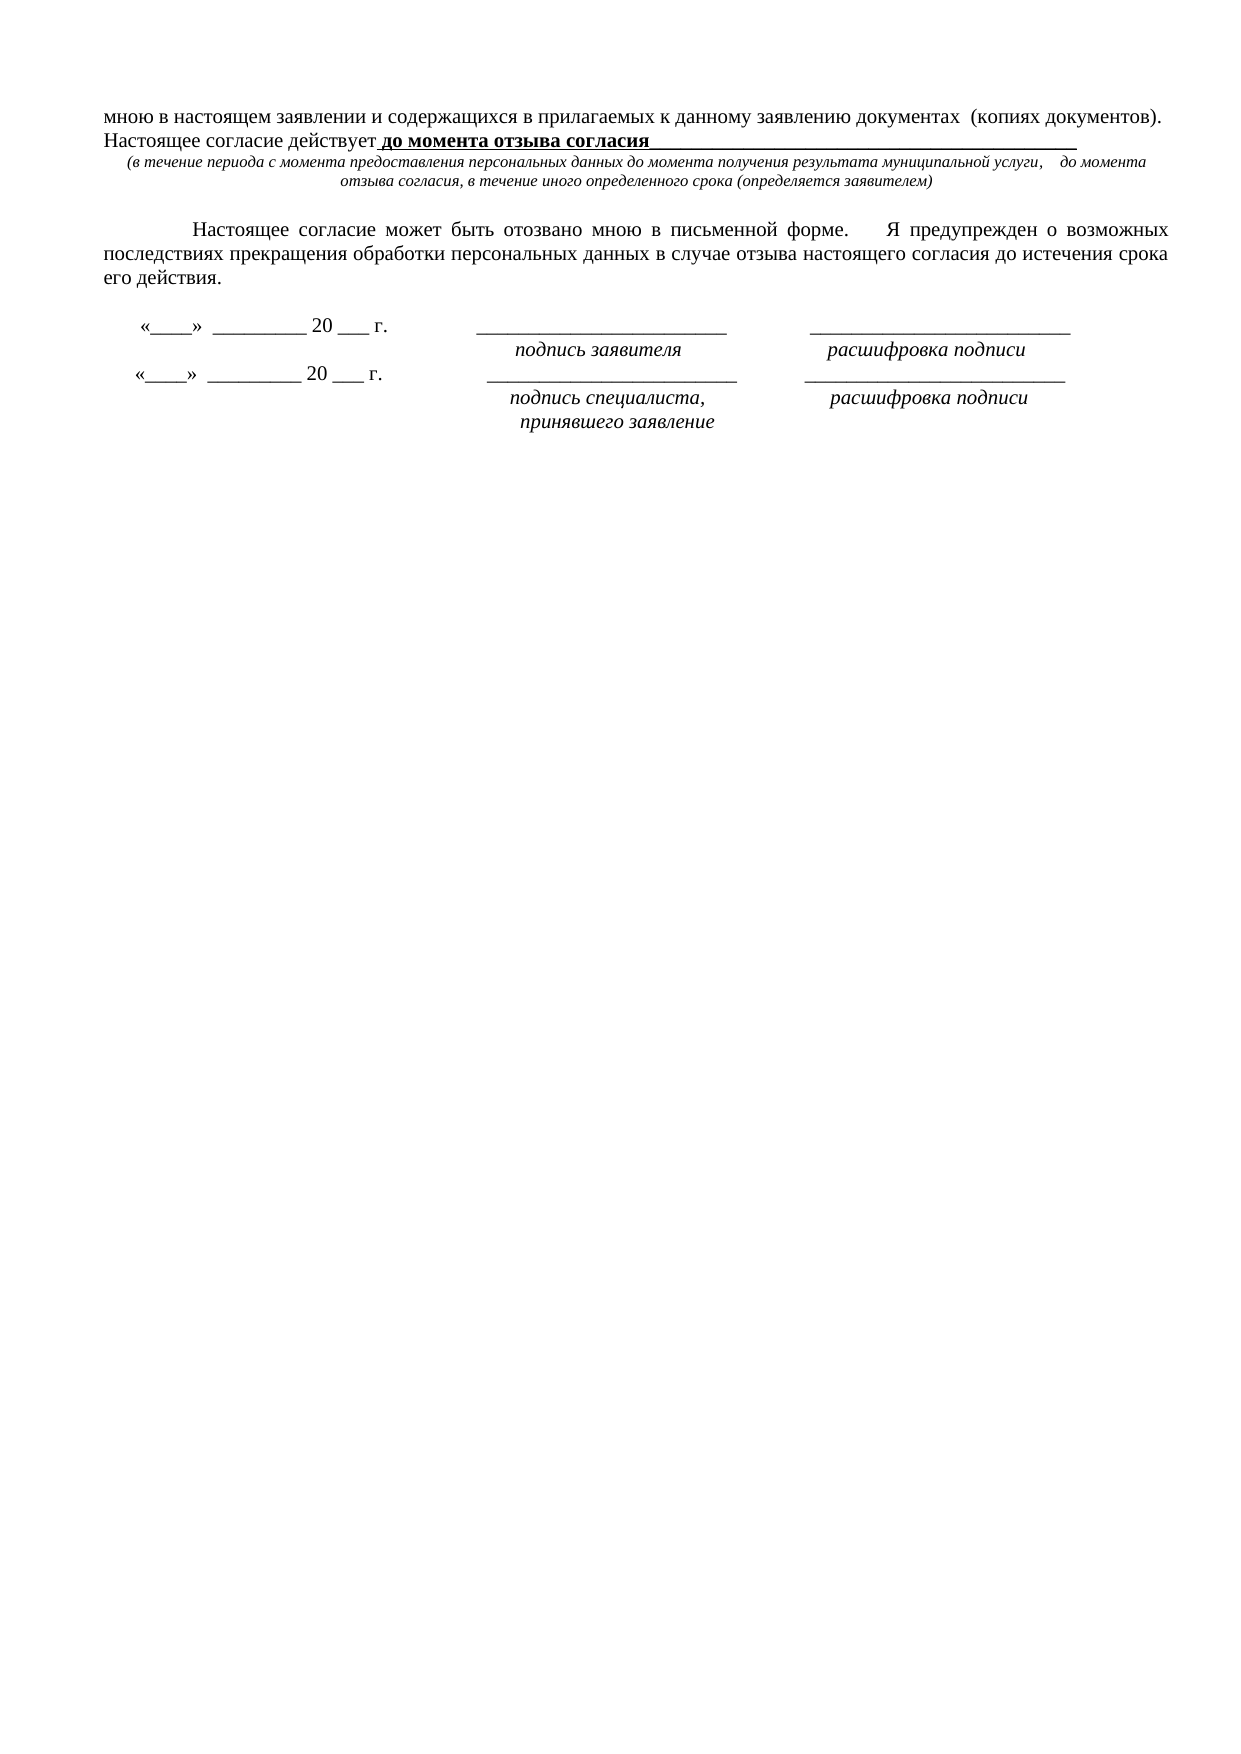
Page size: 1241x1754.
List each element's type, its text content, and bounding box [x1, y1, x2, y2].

text (в течение периода с момента предоставления персональных данных до момента получения результата муниципальной услуги, до момента отзыва согласия, в течение иного определенного срока (определяется заявителем) [103, 152, 1170, 190]
text принявшего заявление [103, 409, 1155, 433]
text подпись специалиста, расшифровка подписи [103, 385, 1155, 409]
text подпись заявителя расшифровка подписи [103, 337, 1155, 361]
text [103, 104, 1170, 128]
text Настоящее согласие действует до момента отзыва согласия_________________________________________ [103, 128, 1170, 152]
text Настоящее согласие может быть отозвано мною в письменной форме. Я предупрежден о возможных последствиях прекращения обработки персональных данных в случае отзыва настоящего согласия до истечения срока его действия. [103, 217, 1170, 289]
text «____» _________ 20 ___ г. ________________________ _________________________ [103, 361, 1155, 385]
text «____» _________ 20 ___ г. ________________________ _________________________ [103, 313, 1155, 337]
